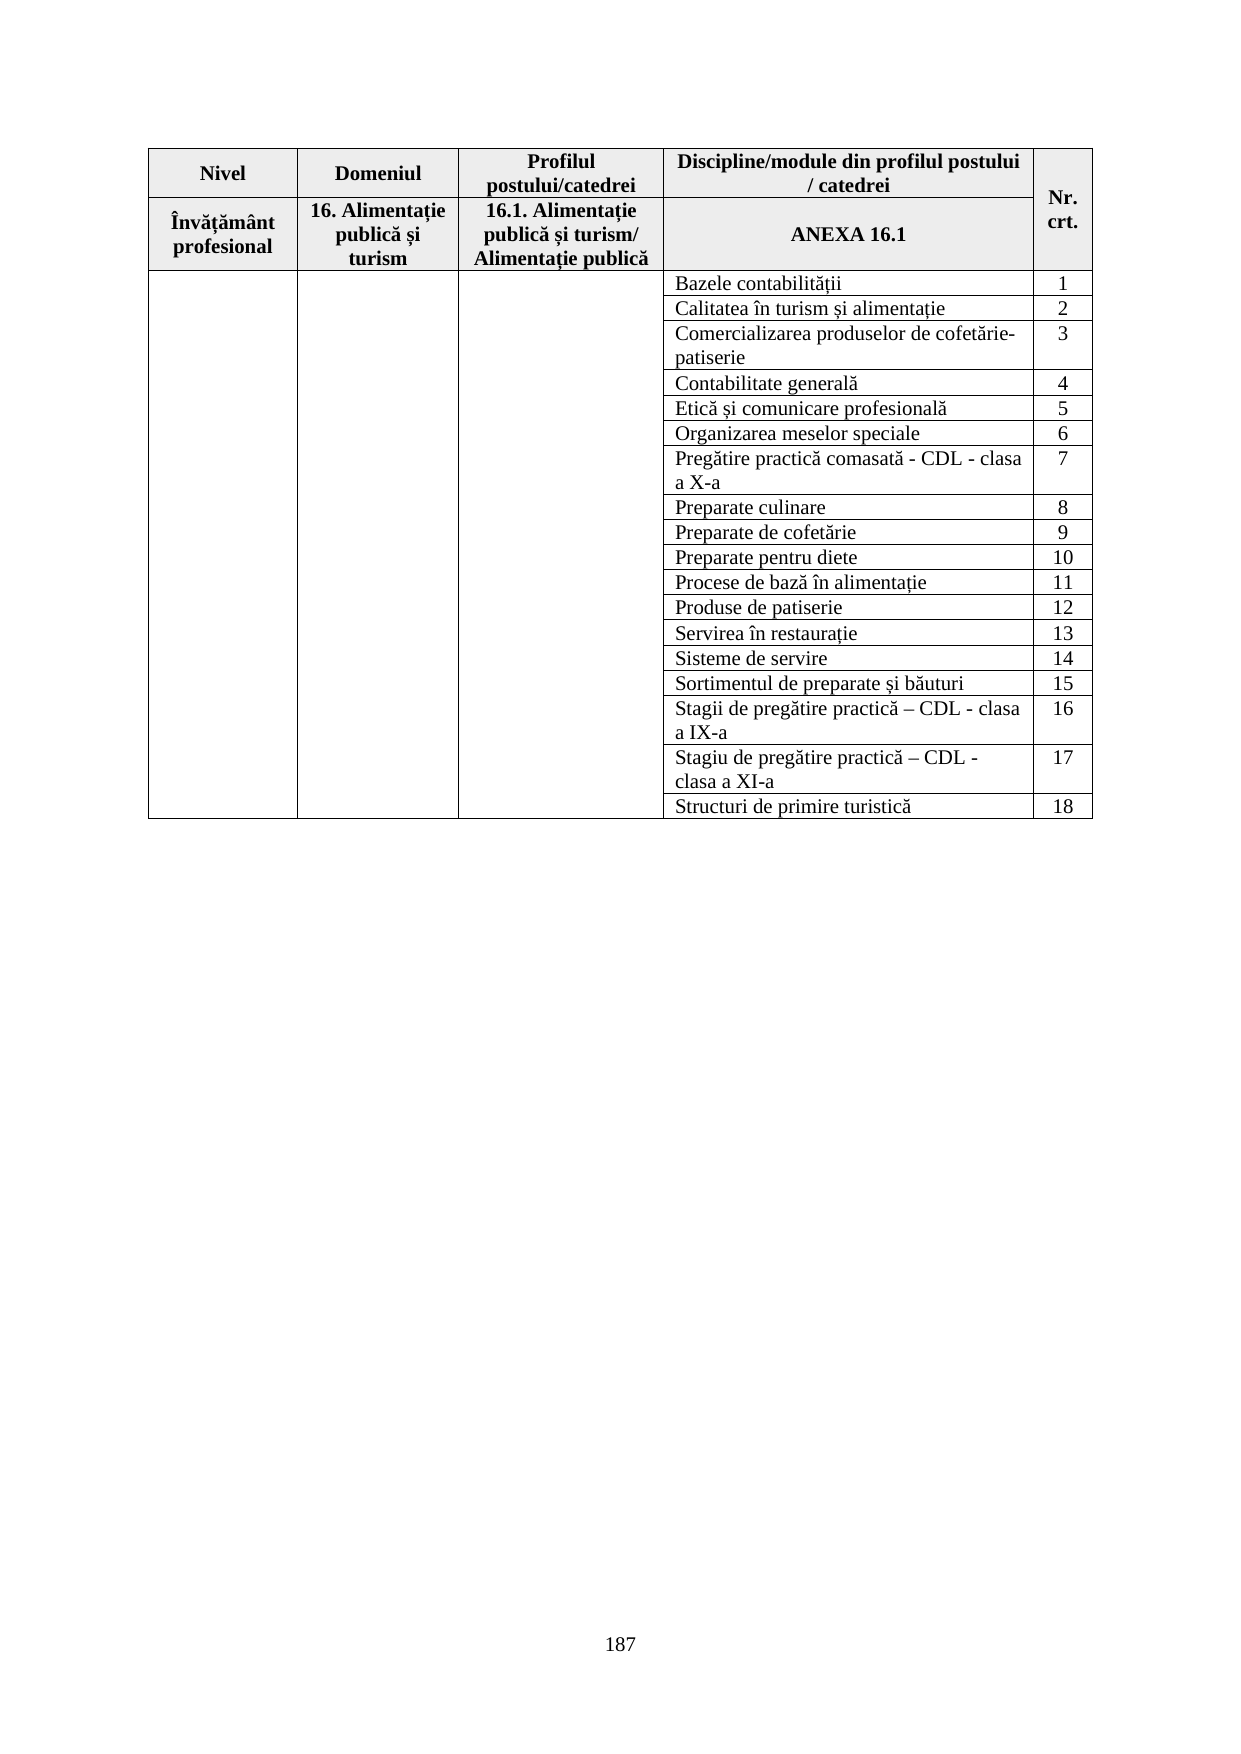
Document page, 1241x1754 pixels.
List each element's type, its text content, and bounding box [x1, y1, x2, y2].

table_cell 3 [1034, 321, 1092, 369]
table_cell 8 [1034, 495, 1092, 519]
table_cell Bazele contabilității [664, 271, 1033, 295]
table_cell Stagii de pregătire practică – CDL - clasa a IX-a [664, 696, 1033, 744]
table_cell Sortimentul de preparate și băuturi [664, 671, 1033, 695]
table_cell 15 [1034, 671, 1092, 695]
table_cell Servirea în restaurație [664, 620, 1033, 644]
table_cell 10 [1034, 545, 1092, 569]
table_cell ANEXA 16.1 [664, 198, 1033, 270]
table_cell Sisteme de servire [664, 646, 1033, 669]
table_cell 14 [1034, 646, 1092, 669]
table_cell 18 [1034, 794, 1092, 818]
table_header Discipline/module din profilul postului / catedrei [664, 149, 1033, 197]
table_cell Organizarea meselor speciale [664, 421, 1033, 445]
table_cell 9 [1034, 520, 1092, 544]
table_cell Învățământ profesional [149, 198, 297, 270]
table_cell 16 [1034, 696, 1092, 744]
table_cell [298, 271, 458, 818]
table_cell Calitatea în turism și alimentație [664, 296, 1033, 320]
table_header Profilul postului/catedrei [459, 149, 663, 197]
table_cell 4 [1034, 370, 1092, 394]
table_cell [459, 271, 663, 818]
table_cell 6 [1034, 421, 1092, 445]
table_cell 5 [1034, 396, 1092, 419]
table_cell Procese de bază în alimentație [664, 570, 1033, 594]
table_cell Structuri de primire turistică [664, 794, 1033, 818]
table_cell Produse de patiserie [664, 595, 1033, 619]
table_cell Stagiu de pregătire practică – CDL - clasa a XI-a [664, 745, 1033, 793]
table_header Domeniul [298, 149, 458, 197]
table_cell Pregătire practică comasată - CDL - clasa a X-a [664, 446, 1033, 494]
table_cell Preparate de cofetărie [664, 520, 1033, 544]
table_cell Comercializarea produselor de cofetărie-patiserie [664, 321, 1033, 369]
table_cell 2 [1034, 296, 1092, 320]
table_cell Etică și comunicare profesională [664, 396, 1033, 419]
table_cell 16.1. Alimentație publică și turism/ Alimentație publică [459, 198, 663, 270]
table_cell Preparate culinare [664, 495, 1033, 519]
table_header Nivel [149, 149, 297, 197]
table_cell Contabilitate generală [664, 370, 1033, 394]
table_cell [149, 271, 297, 818]
table_cell 1 [1034, 271, 1092, 295]
table_cell 16. Alimentație publică și turism [298, 198, 458, 270]
table_cell 13 [1034, 620, 1092, 644]
table_cell 17 [1034, 745, 1092, 793]
table_cell 11 [1034, 570, 1092, 594]
table_cell Preparate pentru diete [664, 545, 1033, 569]
table_cell 12 [1034, 595, 1092, 619]
table_header Nr. crt. [1034, 149, 1092, 270]
table_cell 7 [1034, 446, 1092, 494]
